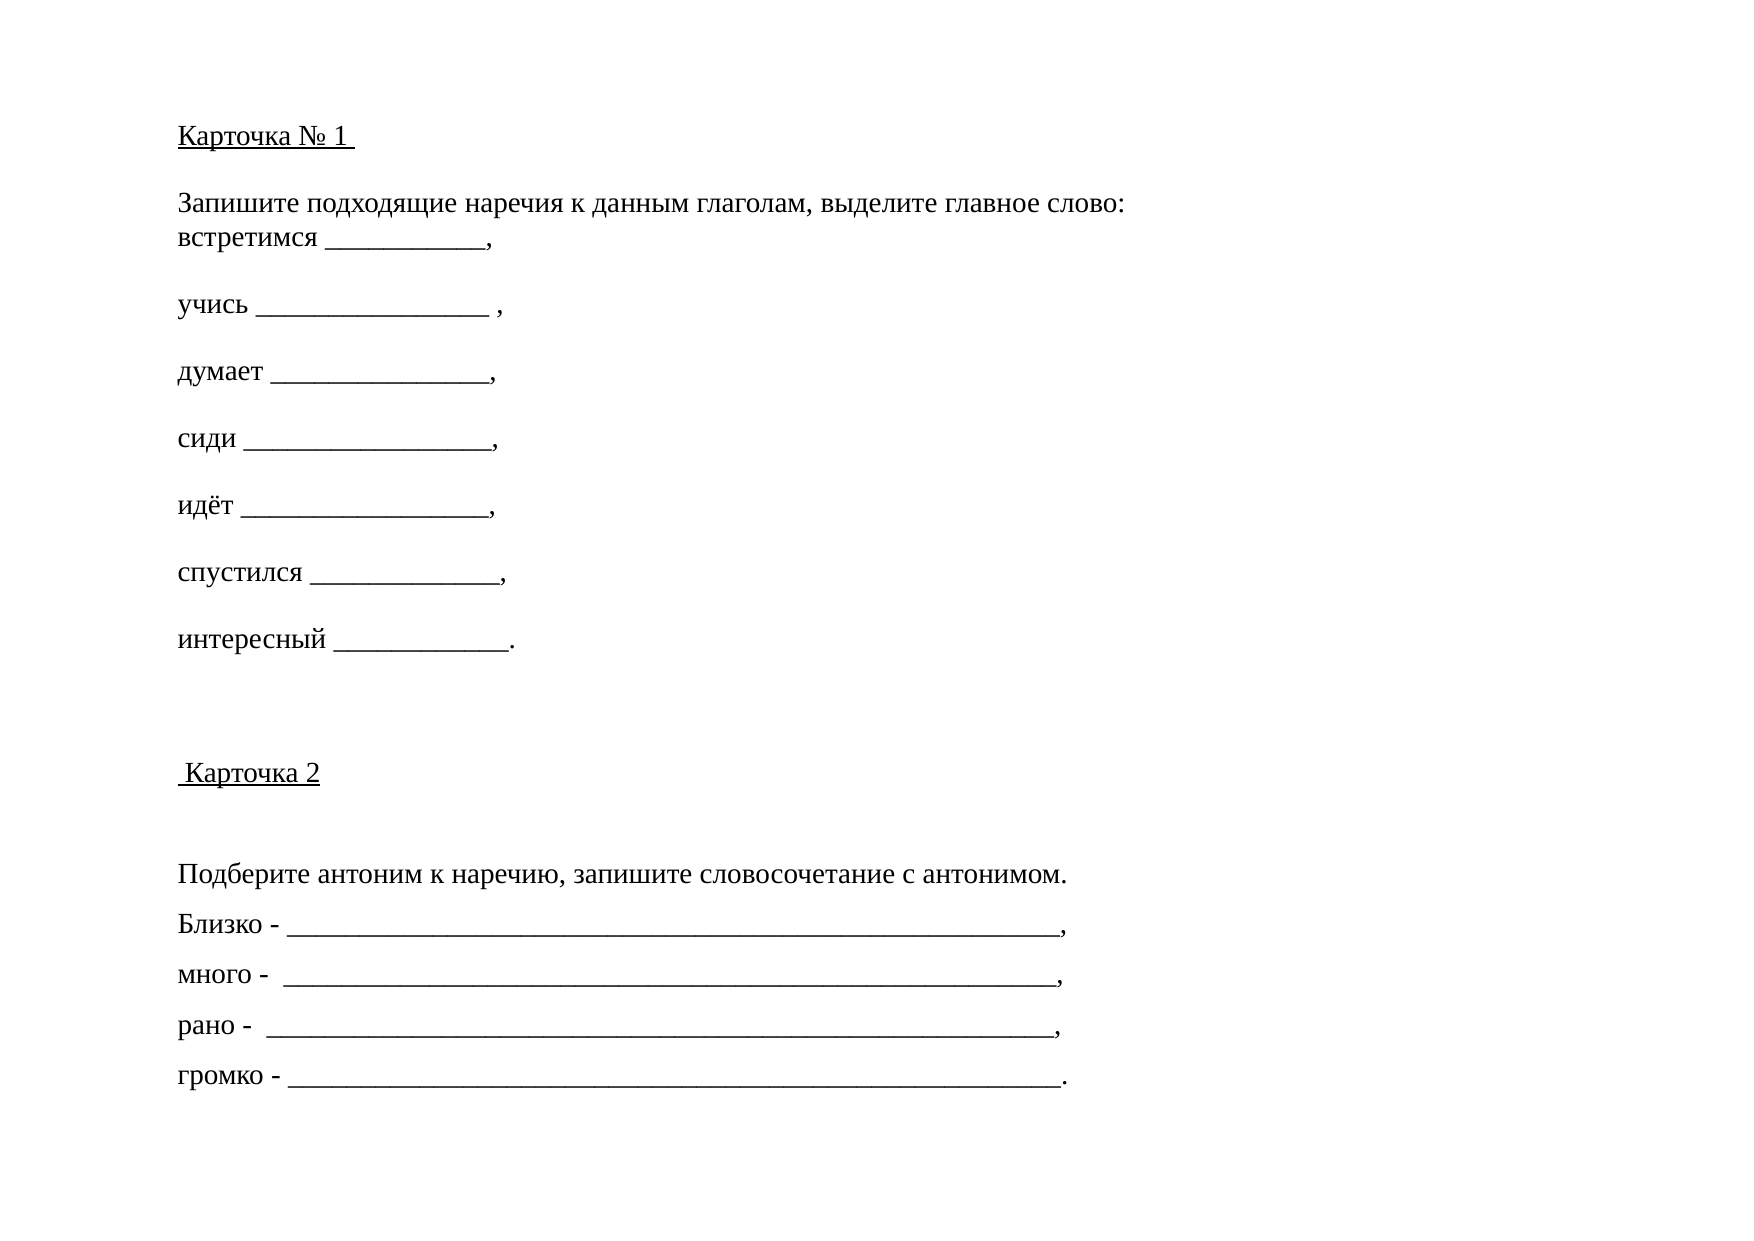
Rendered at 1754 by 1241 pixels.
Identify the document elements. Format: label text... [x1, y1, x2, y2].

text Запишите подходящие наречия к данным глаголам, выделите главное слово: [177, 185, 1665, 219]
text встретимся ___________, [177, 219, 1665, 252]
text Карточка № 1 [177, 118, 1665, 152]
text думает _______________, [177, 353, 1665, 386]
text Подберите антоним к наречию, запишите словосочетание с антонимом. [177, 856, 1665, 889]
text громко - _____________________________________________________. [177, 1057, 1665, 1091]
text Карточка 2 [177, 755, 1665, 789]
text Близко - _____________________________________________________, [177, 906, 1665, 940]
text идёт _________________, [177, 487, 1665, 521]
text спустился _____________, [177, 554, 1665, 588]
text сиди _________________, [177, 420, 1665, 453]
text много - _____________________________________________________, [177, 957, 1665, 990]
text рано - ______________________________________________________, [177, 1007, 1665, 1041]
text учись ________________ , [177, 286, 1665, 319]
text интересный ____________. [177, 621, 1665, 655]
